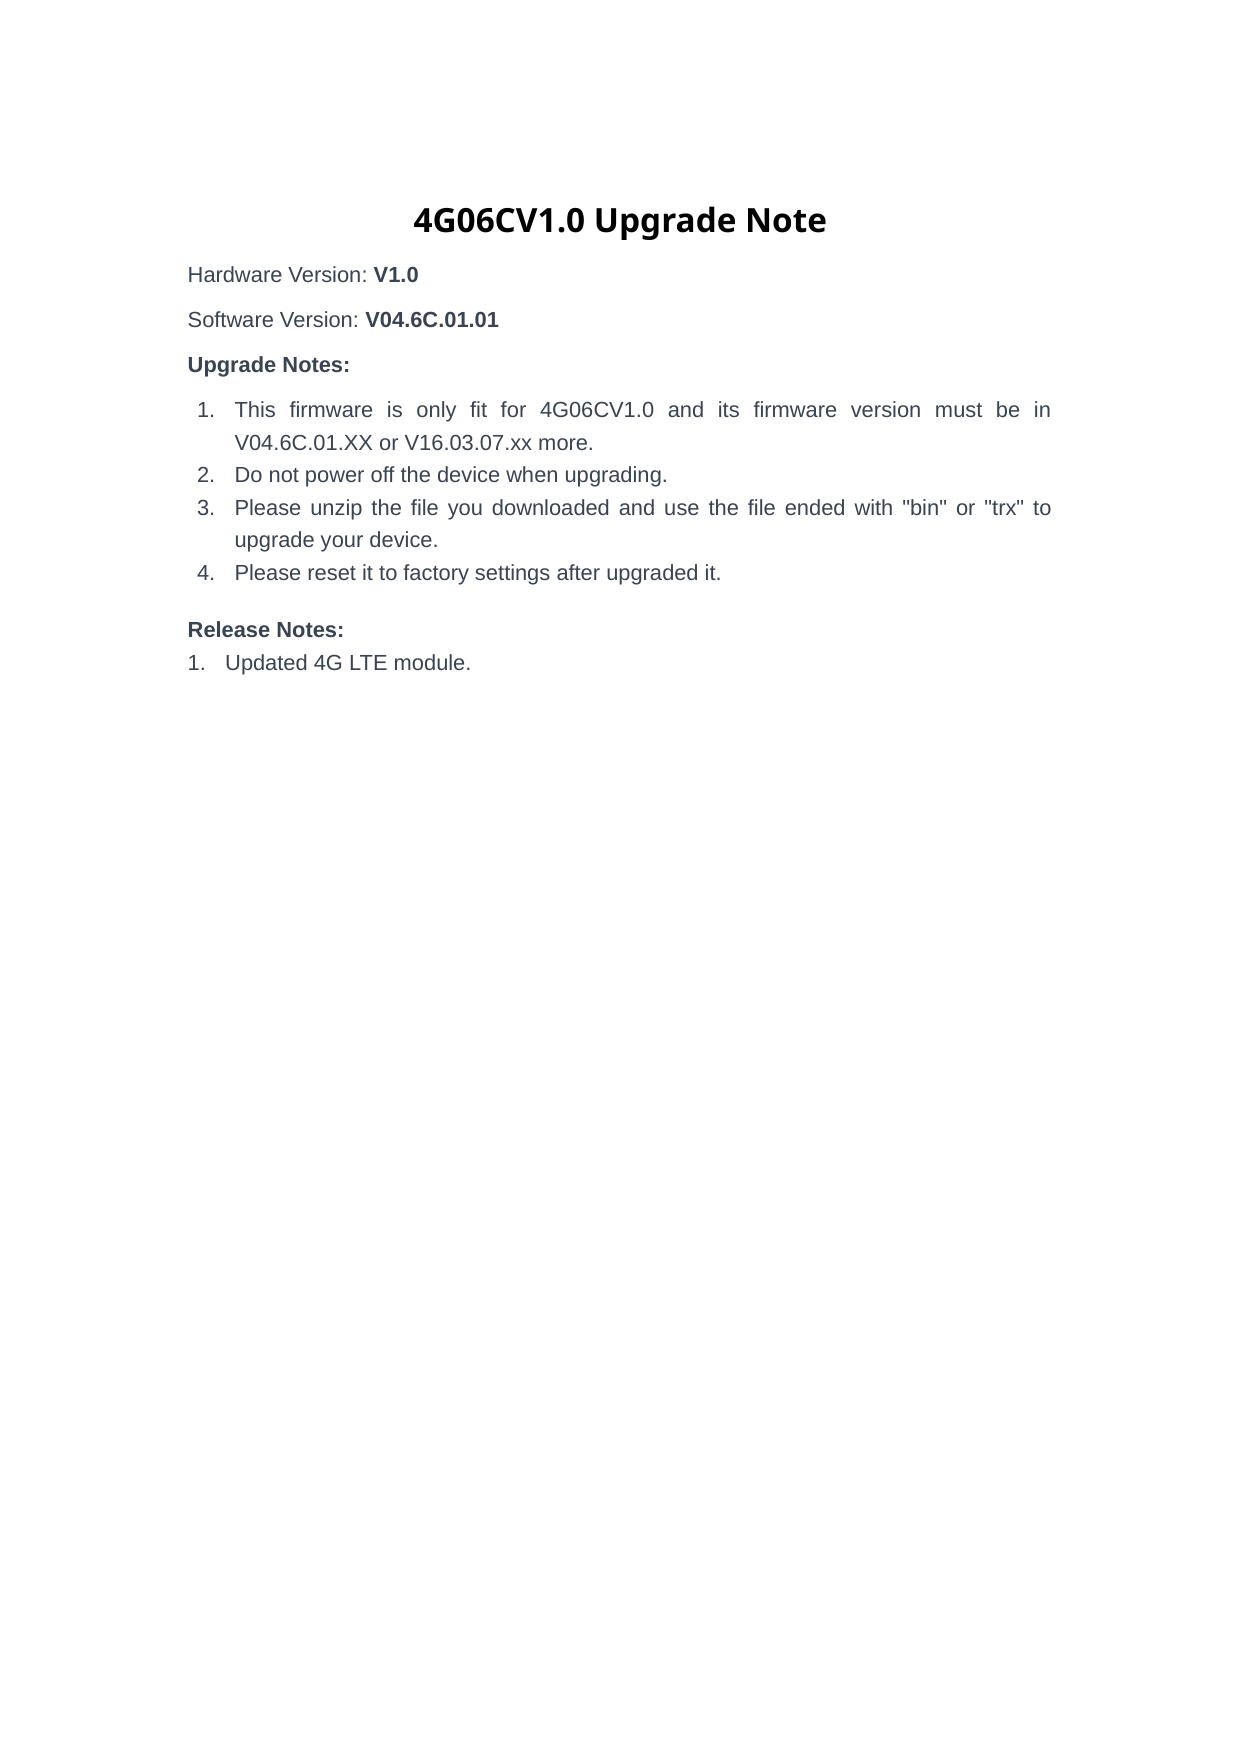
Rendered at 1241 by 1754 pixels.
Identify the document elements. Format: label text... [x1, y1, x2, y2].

list Do not power off the device when upgrading. [197, 458, 1053, 491]
list Please reset it to factory settings after upgraded it. [197, 556, 1053, 588]
list This firmware is only fit for 4G06CV1.0 and its firmware version must be in V04.6C.01.XX or V16.03.07.xx more. [197, 393, 1053, 458]
text Hardware Version: V1.0 [187, 258, 1053, 291]
list Updated 4G LTE module. [187, 646, 1053, 678]
text Upgrade Notes: [187, 348, 1053, 381]
text Release Notes: [187, 613, 1053, 646]
title 4G06CV1.0 Upgrade Note [187, 187, 1053, 252]
text Software Version: V04.6C.01.01 [187, 303, 1053, 336]
list Please unzip the file you downloaded and use the file ended with "bin" or "trx" to upgrade your device. [197, 491, 1053, 556]
